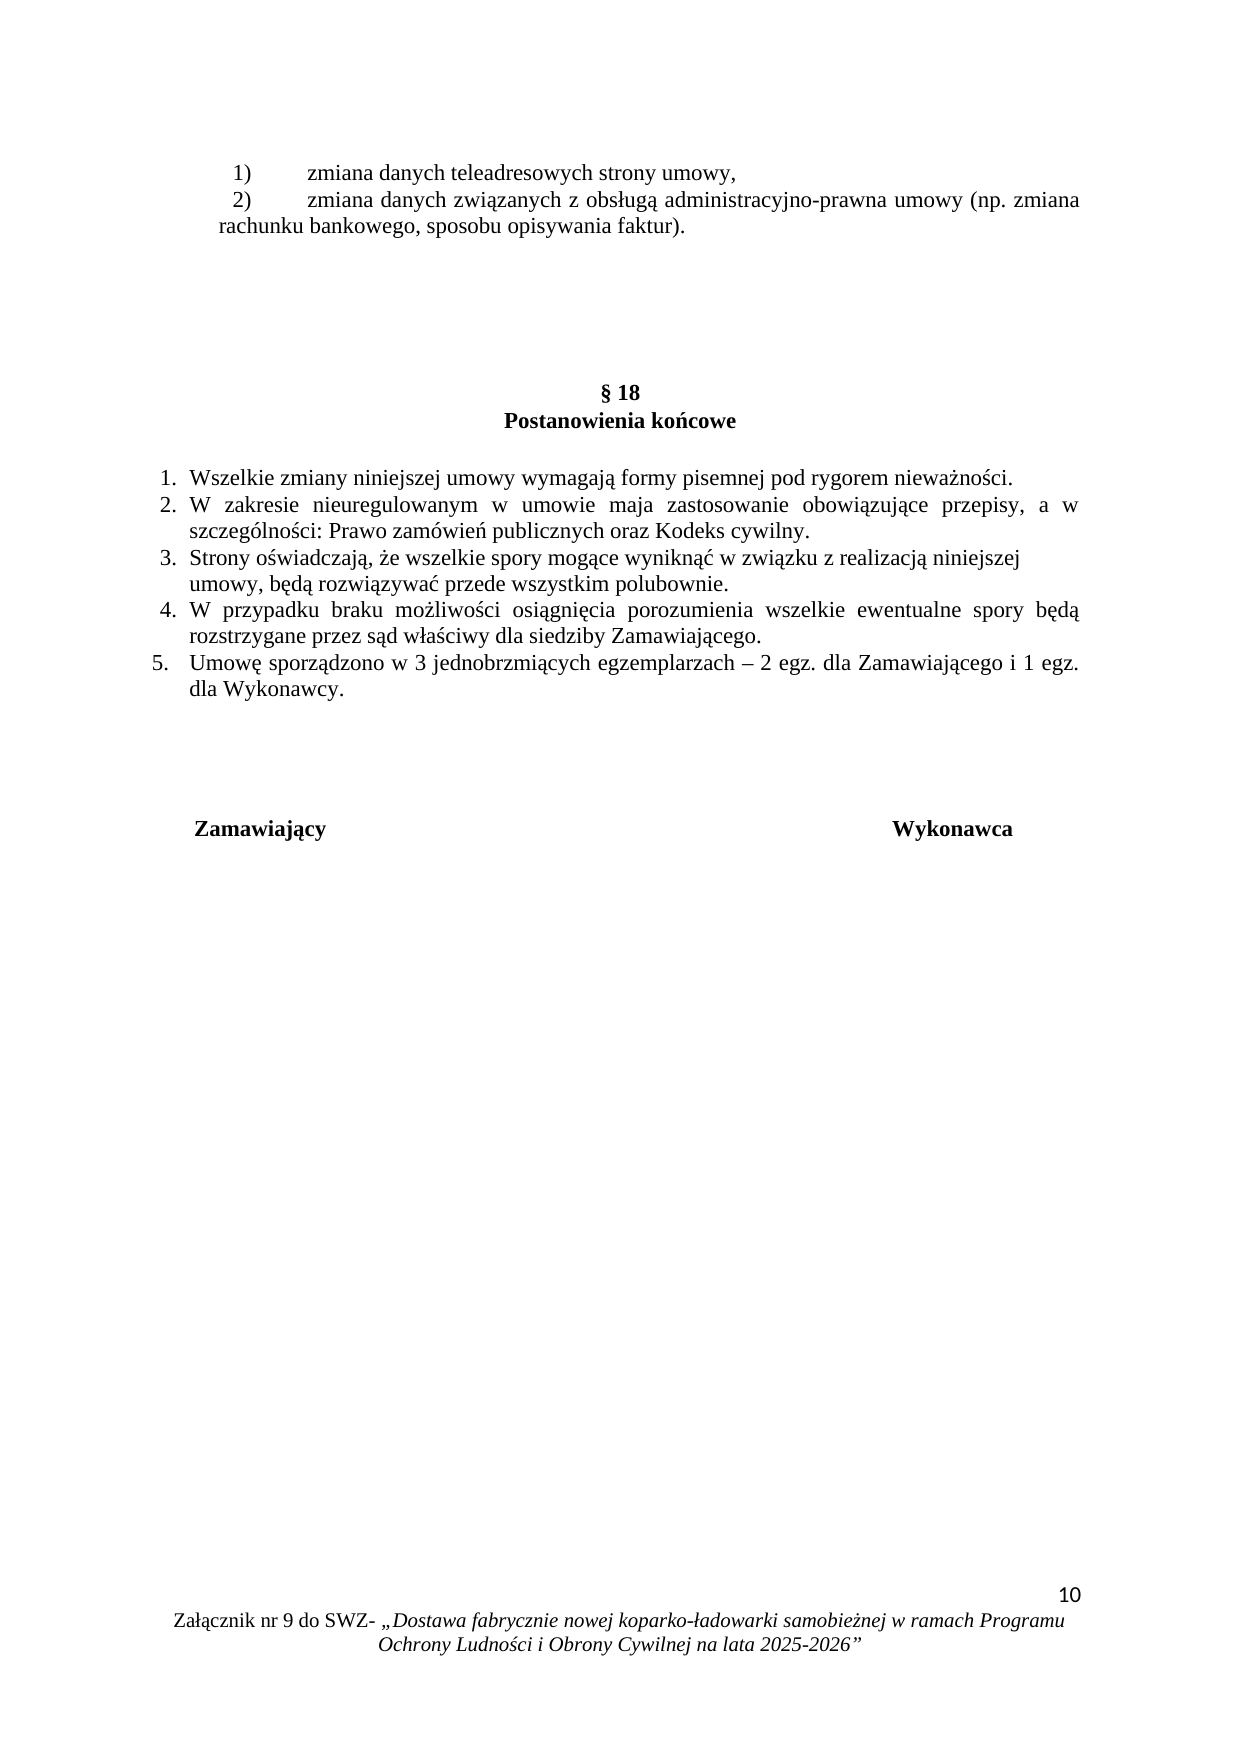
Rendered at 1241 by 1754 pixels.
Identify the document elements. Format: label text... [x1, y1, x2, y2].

list W zakresie nieuregulowanym w umowie maja zastosowanie obowiązujące przepisy, a w szczególności: Prawo zamówień publicznych oraz Kodeks cywilny. [159, 491, 1081, 543]
list Umowę sporządzono w 3 jednobrzmiących egzemplarzach – 2 egz. dla Zamawiającego i 1 egz. dla Wykonawcy. [152, 649, 1081, 702]
list zmiana danych teleadresowych strony umowy, [218, 159, 1081, 186]
text Postanowienia końcowe [159, 408, 1081, 434]
list Strony oświadczają, że wszelkie spory mogące wyniknąć w związku z realizacją niniejszej umowy, będą rozwiązywać przede wszystkim polubownie. [159, 543, 1081, 596]
list Wszelkie zmiany niniejszej umowy wymagają formy pisemnej pod rygorem nieważności. [159, 464, 1081, 491]
list W przypadku braku możliwości osiągnięcia porozumienia wszelkie ewentualne spory będą rozstrzygane przez sąd właściwy dla siedziby Zamawiającego. [159, 596, 1081, 649]
text Zamawiający Wykonawca [159, 815, 1081, 842]
text § 18 [159, 379, 1081, 406]
list zmiana danych związanych z obsługą administracyjno-prawna umowy (np. zmiana rachunku bankowego, sposobu opisywania faktur). [218, 186, 1081, 238]
